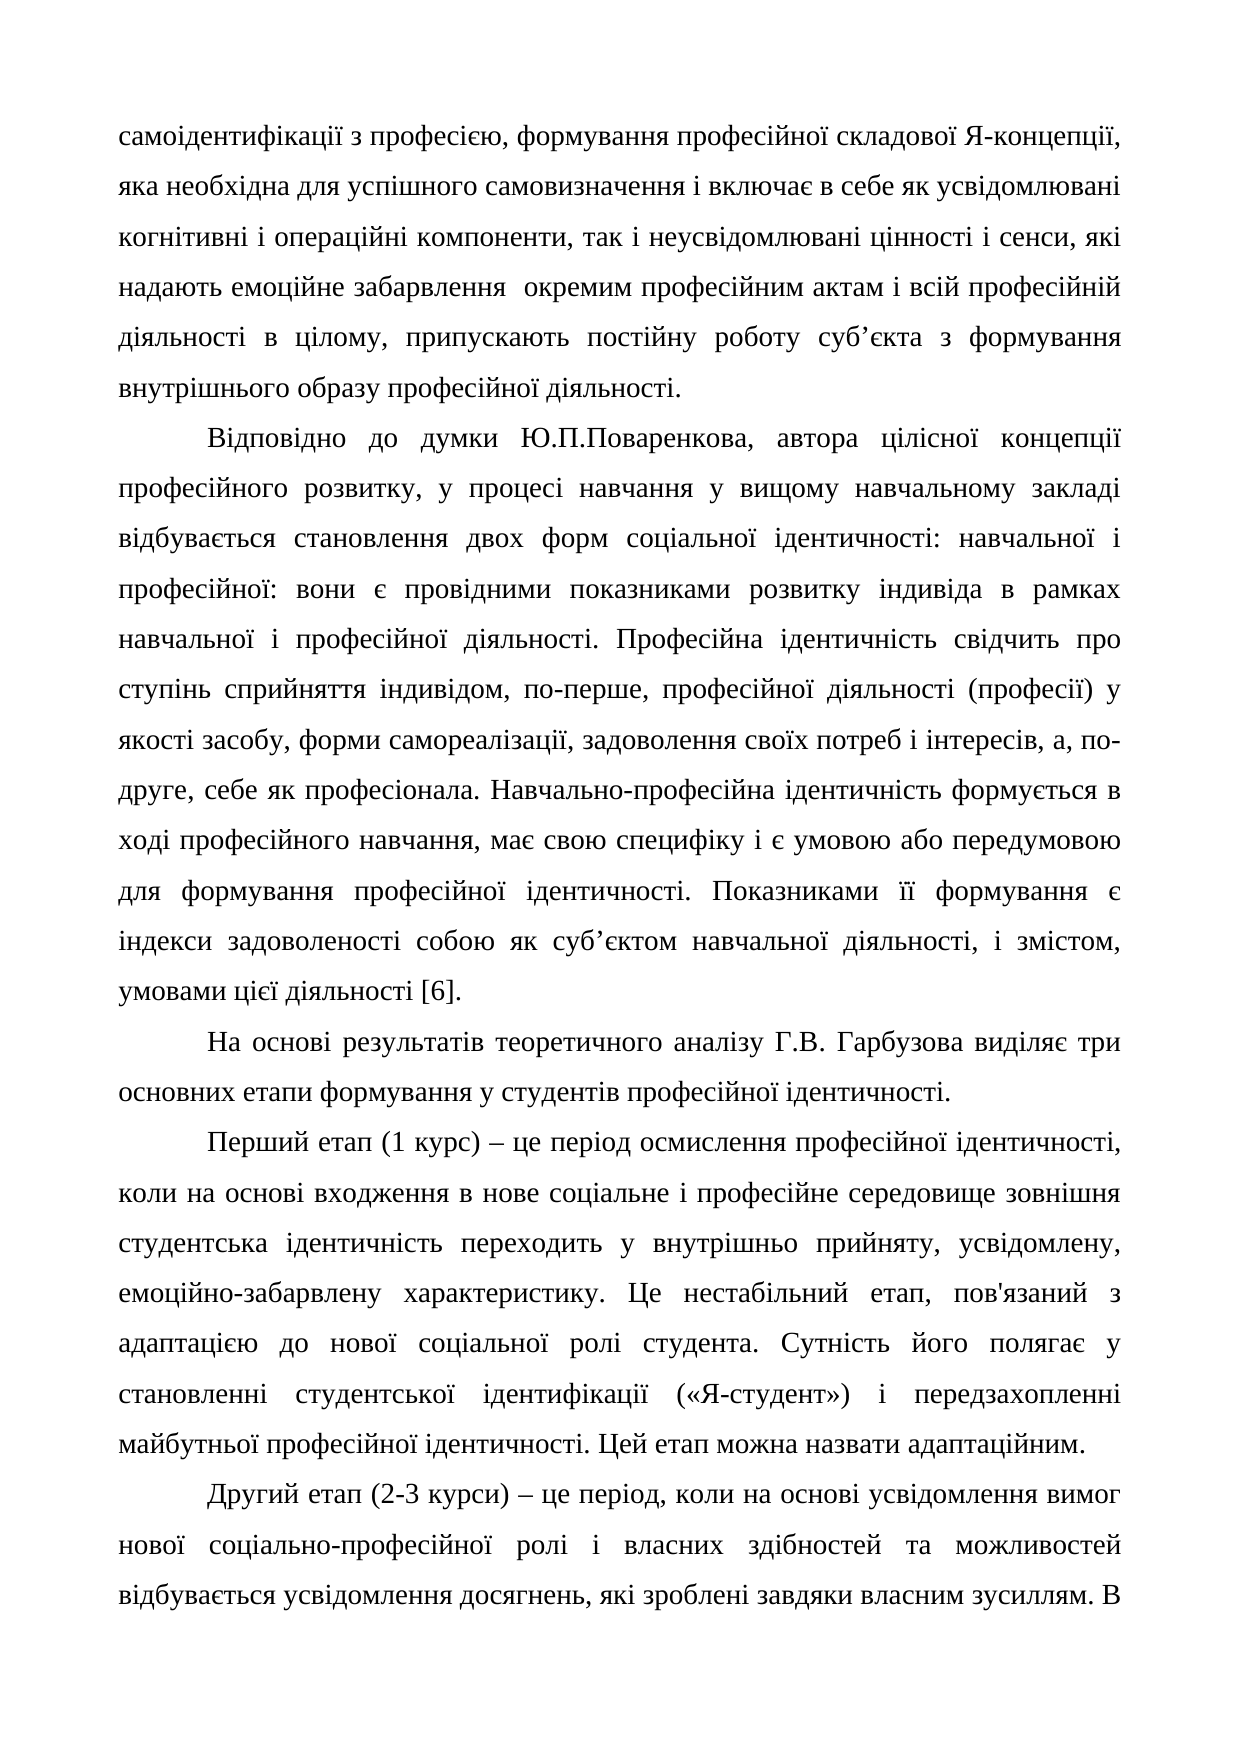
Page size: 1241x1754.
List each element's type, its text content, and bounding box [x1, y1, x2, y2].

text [118, 118, 1122, 403]
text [118, 1477, 1122, 1611]
text Відповідно до думки Ю.П.Поваренкова, автора цілісної концепції професійного розвитку, у процесі навчання у вищому навчальному закладі відбувається становлення двох форм соціальної ідентичності: навчальної і професійної: вони є провідними показниками розвитку індивіда в рамках навчальної і професійної діяльності. Професійна ідентичність свідчить про ступінь сприйняття індивідом, по-перше, професійної діяльності (професії) у якості засобу, форми самореалізації, задоволення своїх потреб і інтересів, а, по-друге, себе як професіонала. Навчально-професійна ідентичність формується в ході професійного навчання, має свою специфіку і є умовою або передумовою для формування професійної ідентичності. Показниками її формування є індекси задоволеності собою як суб’єктом навчальної діяльності, і змістом, умовами цієї діяльності [6]. [118, 420, 1122, 1007]
text Перший етап (1 курс) – це період осмислення професійної ідентичності, коли на основі входження в нове соціальне і професійне середовище зовнішня студентська ідентичність переходить у внутрішньо прийняту, усвідомлену, емоційно-забарвлену характеристику. Це нестабільний етап, пов'язаний з адаптацією до нової соціальної ролі студента. Сутність його полягає у становленні студентської ідентифікації («Я-студент») і передзахопленні майбутньої професійної ідентичності. Цей етап можна назвати адаптаційним. [118, 1124, 1122, 1460]
text На основі результатів теоретичного аналізу Г.В. Гарбузова виділяє три основних етапи формування у студентів професійної ідентичності. [118, 1024, 1122, 1108]
